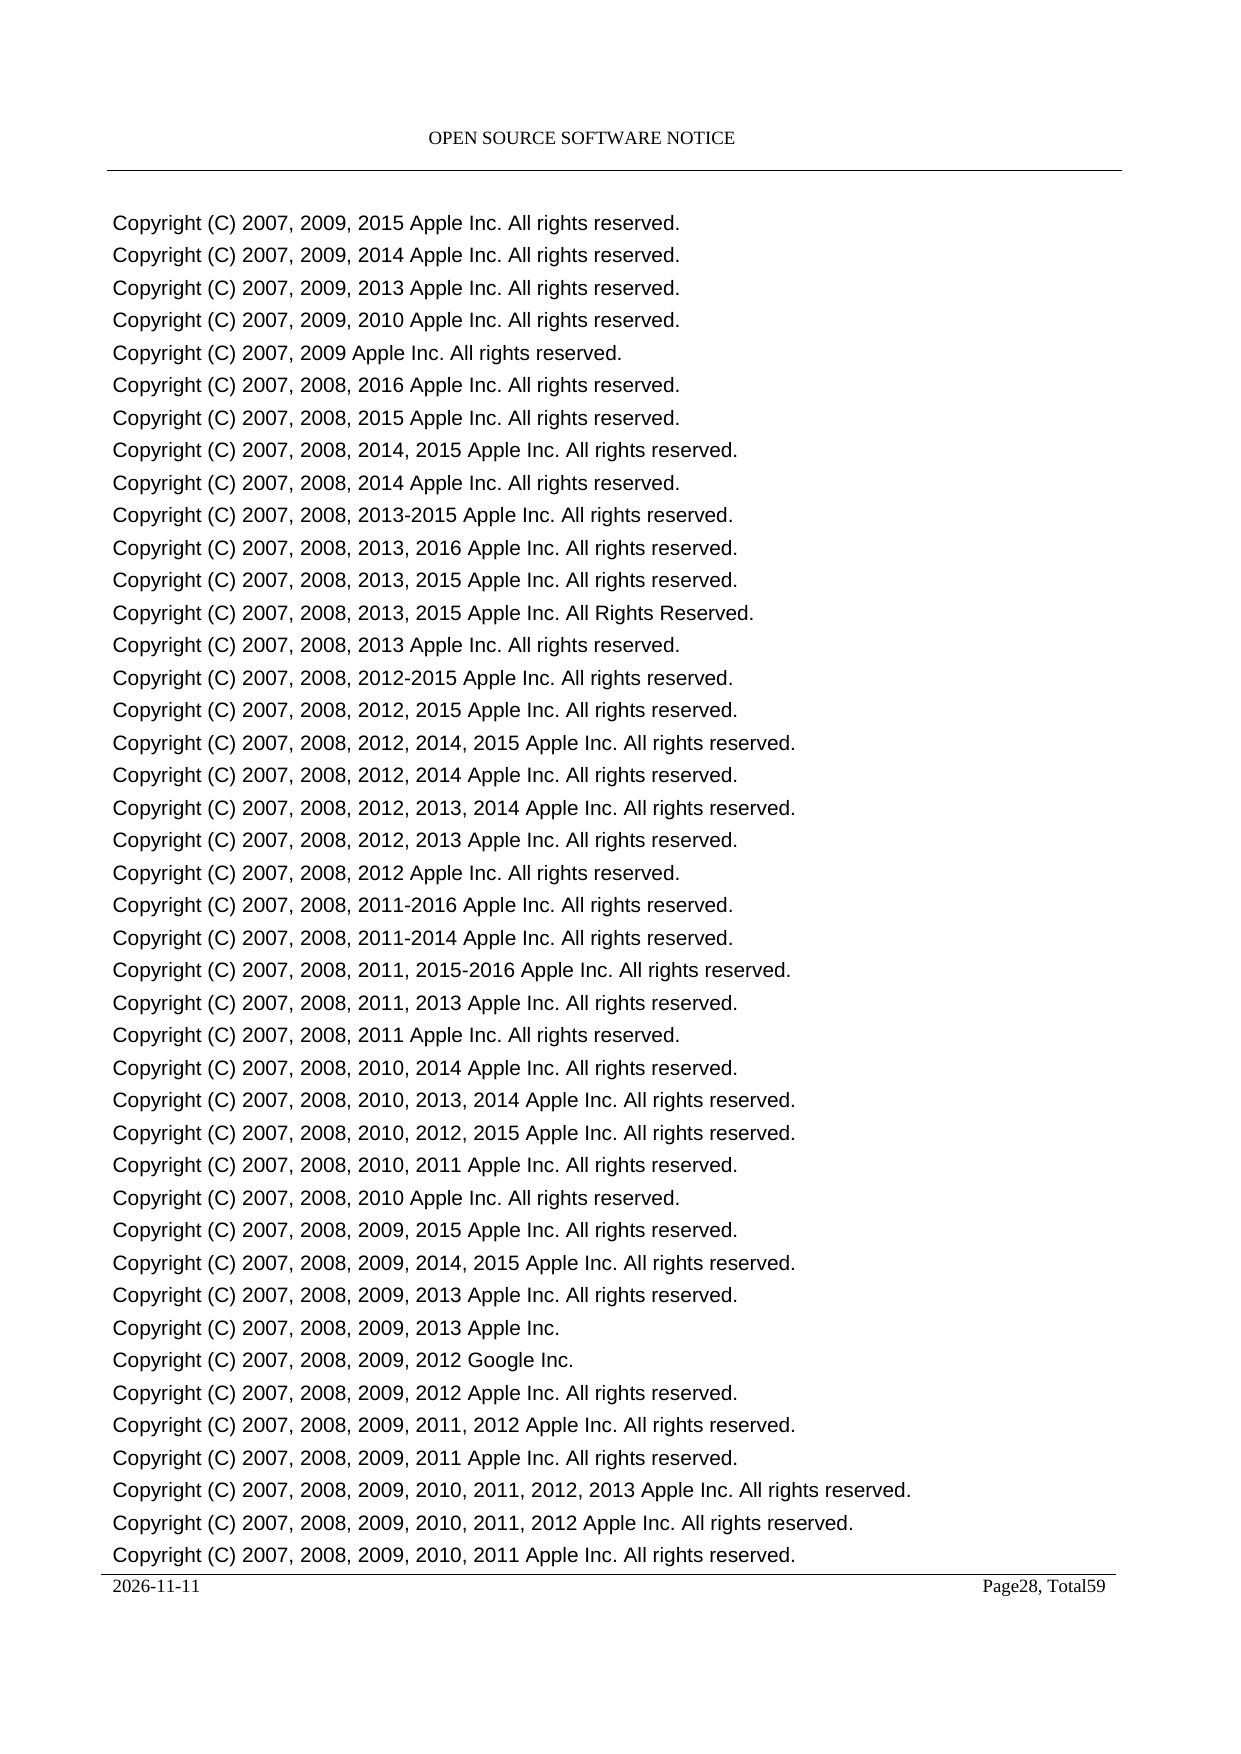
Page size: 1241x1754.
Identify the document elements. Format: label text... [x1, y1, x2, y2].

text Copyright (C) 2007, 2008, 2009, 2010, 2011, 2012, 2013 Apple Inc. All rights reserved. [112, 1474, 1128, 1506]
text Copyright (C) 2007, 2008, 2016 Apple Inc. All rights reserved. [112, 369, 1128, 401]
text Copyright (C) 2007, 2009, 2013 Apple Inc. All rights reserved. [112, 271, 1128, 304]
text Copyright (C) 2007, 2008, 2012, 2014 Apple Inc. All rights reserved. [112, 759, 1128, 791]
text Copyright (C) 2007, 2008, 2009, 2015 Apple Inc. All rights reserved. [112, 1214, 1128, 1246]
text Copyright (C) 2007, 2008, 2010, 2013, 2014 Apple Inc. All rights reserved. [112, 1084, 1128, 1116]
text Copyright (C) 2007, 2008, 2010, 2011 Apple Inc. All rights reserved. [112, 1149, 1128, 1181]
text Copyright (C) 2007, 2008, 2014, 2015 Apple Inc. All rights reserved. [112, 434, 1128, 466]
text Copyright (C) 2007, 2008, 2011, 2013 Apple Inc. All rights reserved. [112, 986, 1128, 1019]
text Copyright (C) 2007, 2008, 2013 Apple Inc. All rights reserved. [112, 629, 1128, 661]
text Copyright (C) 2007, 2008, 2009, 2014, 2015 Apple Inc. All rights reserved. [112, 1246, 1128, 1279]
text Copyright (C) 2007, 2008, 2013, 2015 Apple Inc. All rights reserved. [112, 564, 1128, 596]
text Copyright (C) 2007, 2009, 2010 Apple Inc. All rights reserved. [112, 304, 1128, 336]
text Copyright (C) 2007, 2008, 2012, 2013, 2014 Apple Inc. All rights reserved. [112, 791, 1128, 824]
text Copyright (C) 2007, 2009, 2015 Apple Inc. All rights reserved. [112, 206, 1128, 239]
text Copyright (C) 2007, 2008, 2012, 2015 Apple Inc. All rights reserved. [112, 694, 1128, 726]
text Copyright (C) 2007, 2008, 2013, 2015 Apple Inc. All Rights Reserved. [112, 596, 1128, 629]
text Copyright (C) 2007, 2008, 2012, 2013 Apple Inc. All rights reserved. [112, 824, 1128, 856]
text Copyright (C) 2007, 2008, 2009, 2013 Apple Inc. [112, 1311, 1128, 1344]
text Copyright (C) 2007, 2008, 2009, 2011 Apple Inc. All rights reserved. [112, 1441, 1128, 1474]
text Copyright (C) 2007, 2008, 2011, 2015-2016 Apple Inc. All rights reserved. [112, 954, 1128, 986]
text Copyright (C) 2007, 2008, 2012-2015 Apple Inc. All rights reserved. [112, 661, 1128, 694]
text Copyright (C) 2007, 2009 Apple Inc. All rights reserved. [112, 336, 1128, 369]
text Copyright (C) 2007, 2008, 2011-2016 Apple Inc. All rights reserved. [112, 889, 1128, 921]
text Copyright (C) 2007, 2008, 2009, 2012 Google Inc. [112, 1344, 1128, 1376]
text Copyright (C) 2007, 2008, 2014 Apple Inc. All rights reserved. [112, 466, 1128, 499]
text Copyright (C) 2007, 2008, 2009, 2011, 2012 Apple Inc. All rights reserved. [112, 1409, 1128, 1441]
text Copyright (C) 2007, 2008, 2013, 2016 Apple Inc. All rights reserved. [112, 531, 1128, 564]
text Copyright (C) 2007, 2008, 2011 Apple Inc. All rights reserved. [112, 1019, 1128, 1051]
text Copyright (C) 2007, 2008, 2012 Apple Inc. All rights reserved. [112, 856, 1128, 889]
text Copyright (C) 2007, 2008, 2013-2015 Apple Inc. All rights reserved. [112, 499, 1128, 531]
text Copyright (C) 2007, 2008, 2011-2014 Apple Inc. All rights reserved. [112, 921, 1128, 954]
text Copyright (C) 2007, 2008, 2009, 2010, 2011 Apple Inc. All rights reserved. [112, 1539, 1128, 1571]
text Copyright (C) 2007, 2008, 2009, 2012 Apple Inc. All rights reserved. [112, 1376, 1128, 1409]
text Copyright (C) 2007, 2008, 2010, 2014 Apple Inc. All rights reserved. [112, 1051, 1128, 1084]
text Copyright (C) 2007, 2008, 2010, 2012, 2015 Apple Inc. All rights reserved. [112, 1116, 1128, 1149]
text Copyright (C) 2007, 2008, 2009, 2013 Apple Inc. All rights reserved. [112, 1279, 1128, 1311]
text Copyright (C) 2007, 2008, 2010 Apple Inc. All rights reserved. [112, 1181, 1128, 1214]
text Copyright (C) 2007, 2008, 2012, 2014, 2015 Apple Inc. All rights reserved. [112, 726, 1128, 759]
text Copyright (C) 2007, 2009, 2014 Apple Inc. All rights reserved. [112, 239, 1128, 271]
text Copyright (C) 2007, 2008, 2015 Apple Inc. All rights reserved. [112, 401, 1128, 434]
text Copyright (C) 2007, 2008, 2009, 2010, 2011, 2012 Apple Inc. All rights reserved. [112, 1506, 1128, 1539]
